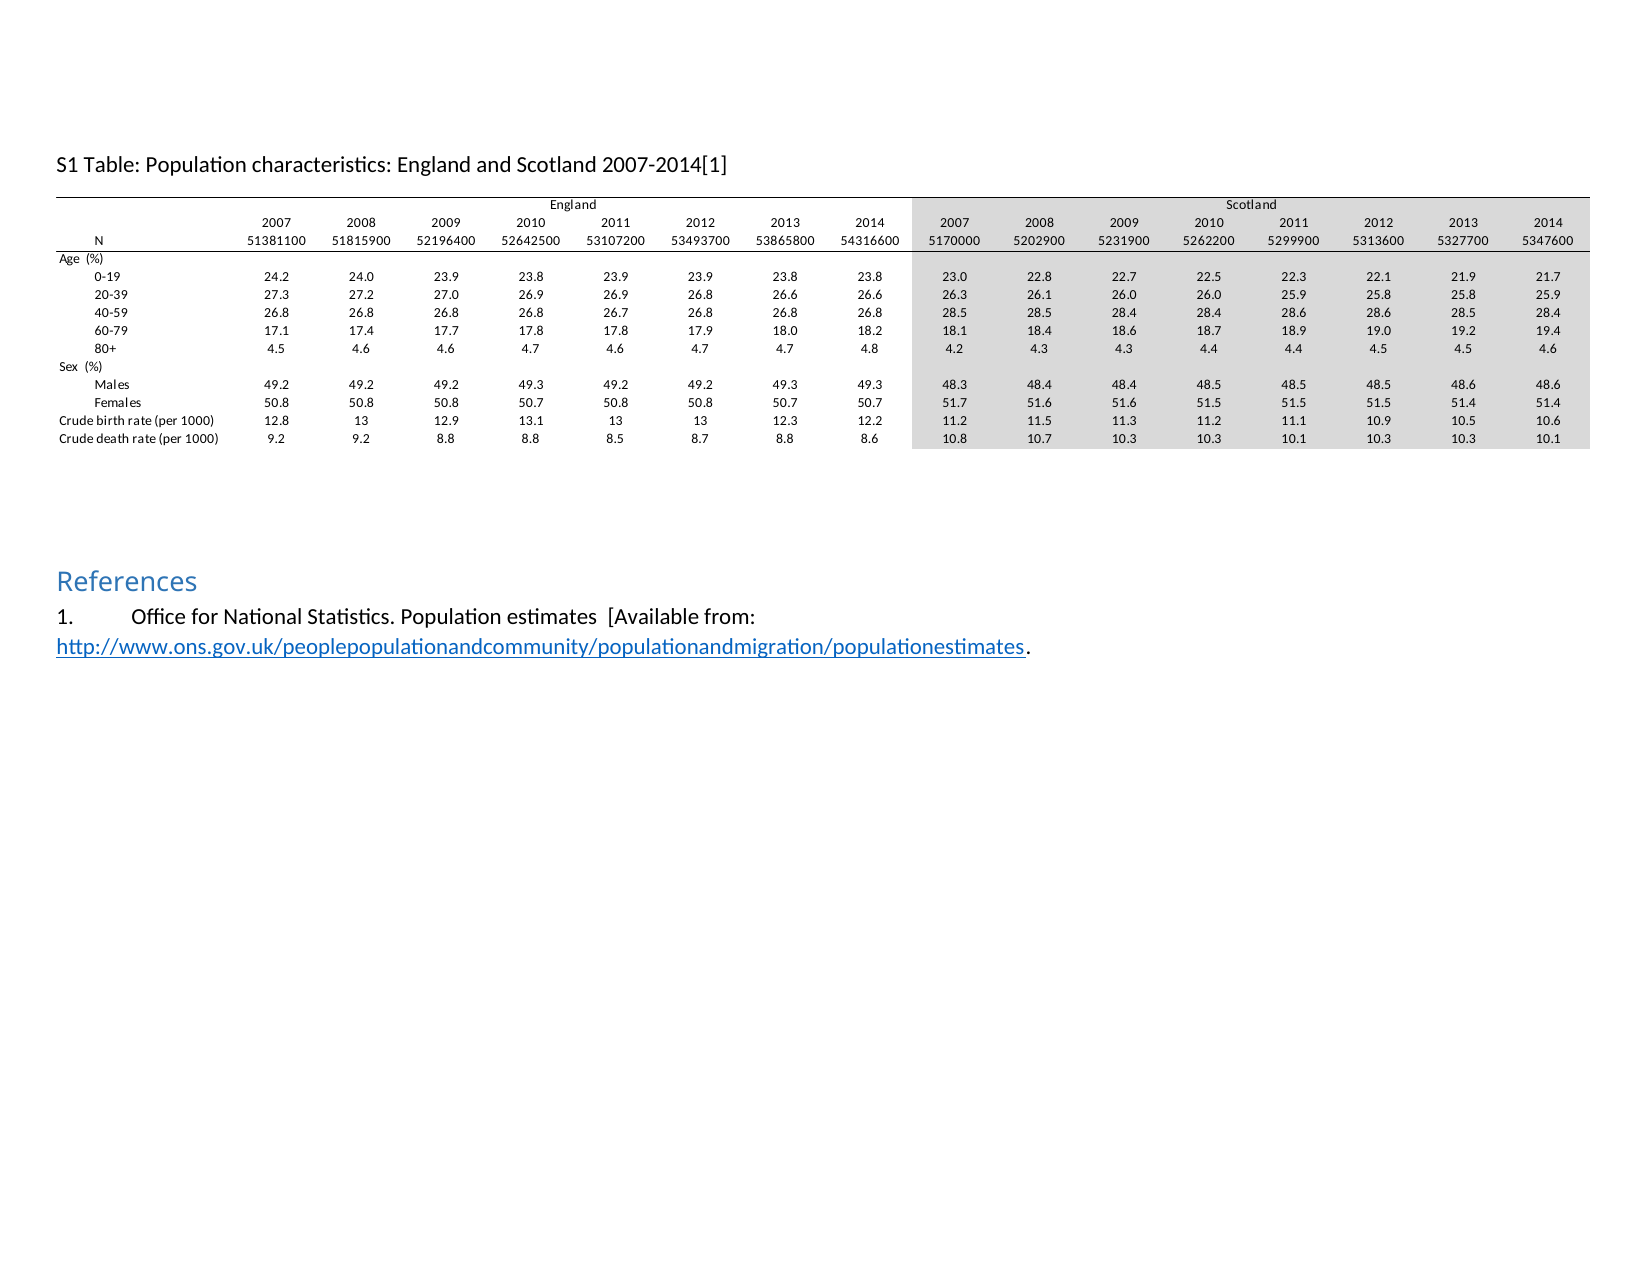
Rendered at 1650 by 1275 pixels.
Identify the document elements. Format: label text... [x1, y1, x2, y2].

text 1. Office for National Statistics. Population estimates [Available from: http://www.ons.gov.uk/peoplepopulationandcommunity/populationandmigration/populationestimates. [56, 602, 1500, 661]
subtitle References [56, 563, 1500, 599]
text S1 Table: Population characteristics: England and Scotland 2007-2014[1] [56, 150, 1500, 178]
